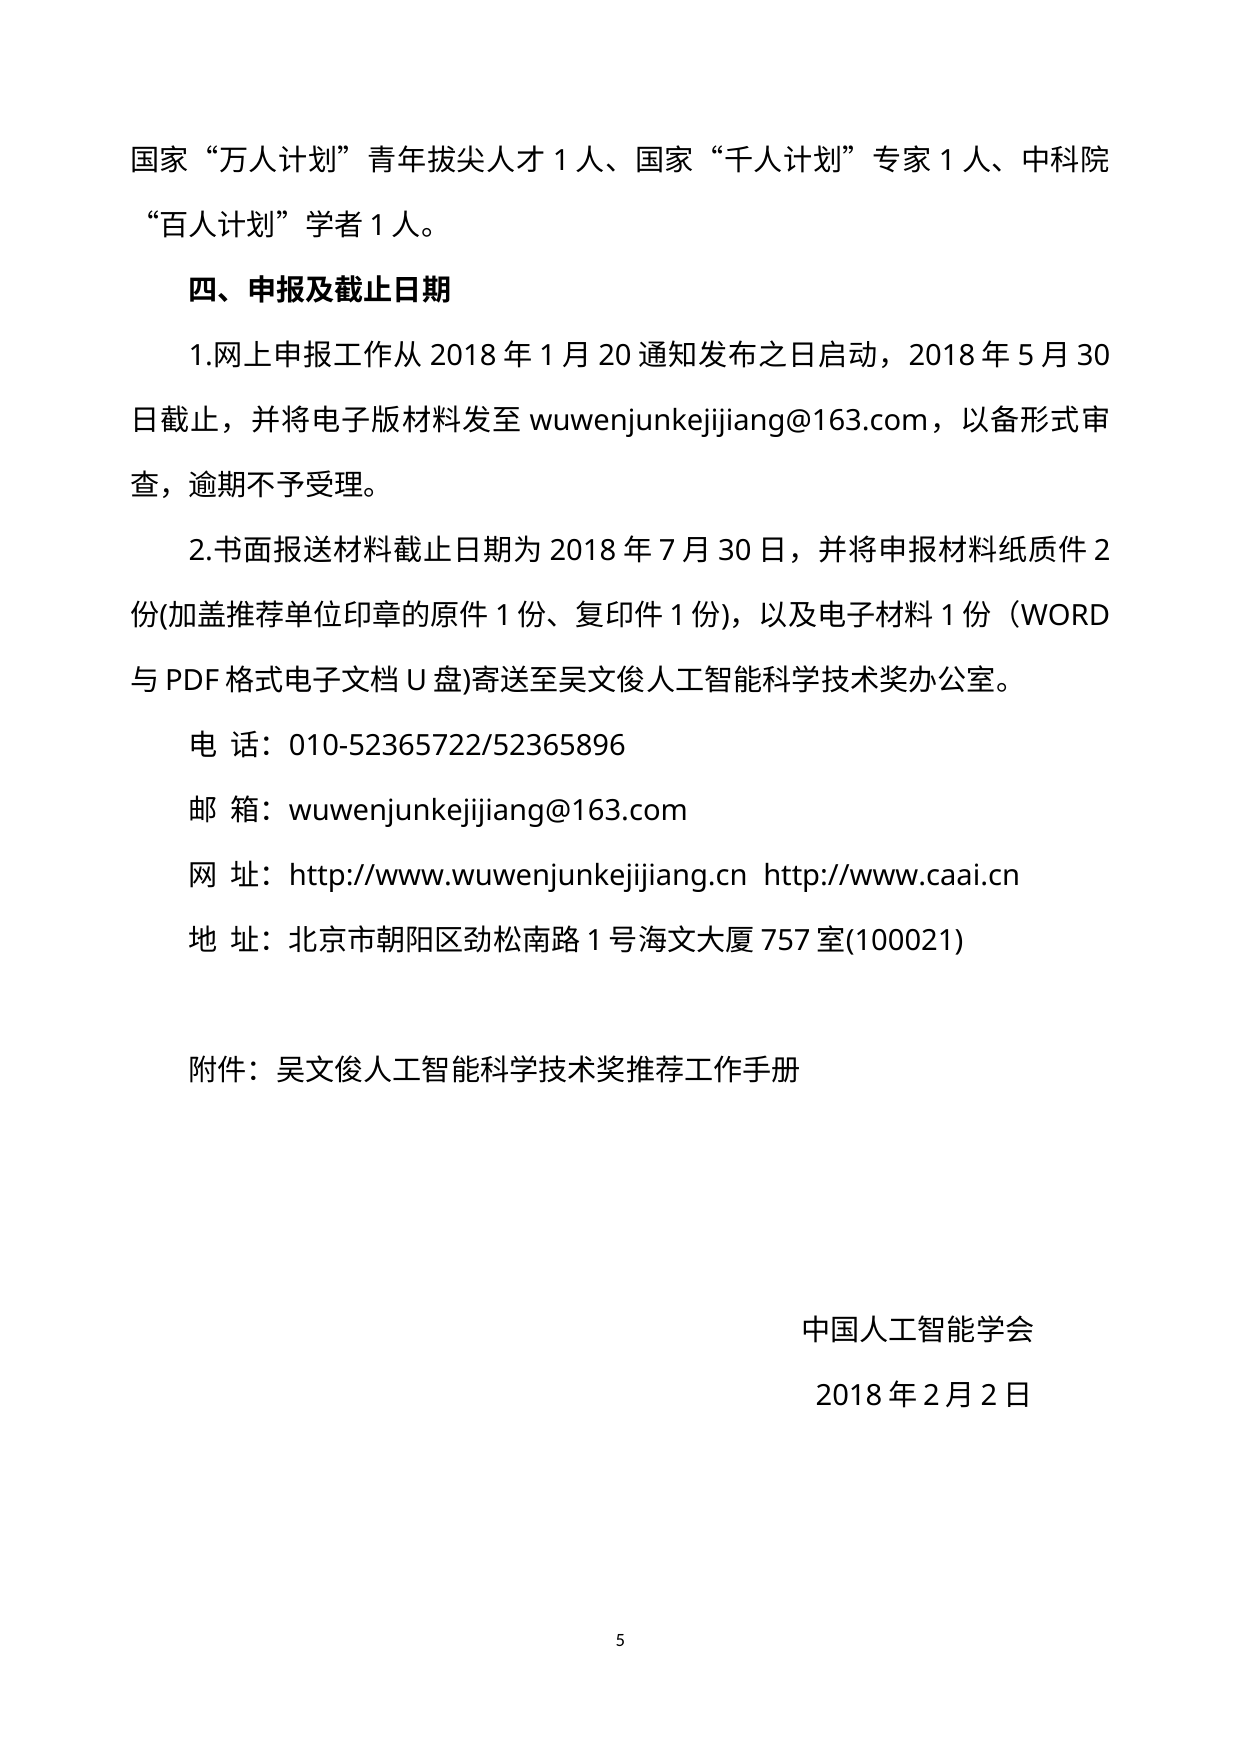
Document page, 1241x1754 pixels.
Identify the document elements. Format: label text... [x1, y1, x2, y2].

text 地 址：北京市朝阳区劲松南路1号海文大厦757室(100021) [130, 905, 1110, 970]
text 1.网上申报工作从2018年1月20通知发布之日启动，2018年5月30日截止，并将电子版材料发至wuwenjunkejijiang@163.com，以备形式审查，逾期不予受理。 [130, 320, 1110, 515]
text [130, 125, 1110, 255]
text 2018年2月2日 [130, 1360, 1110, 1425]
text 中国人工智能学会 [130, 1295, 1110, 1360]
text 电 话：010-52365722/52365896 [130, 710, 1110, 775]
text 网 址：http://www.wuwenjunkejijiang.cn http://www.caai.cn [130, 840, 1110, 905]
text 邮 箱：wuwenjunkejijiang@163.com [130, 775, 1110, 840]
text 附件：吴文俊人工智能科学技术奖推荐工作手册 [130, 1035, 1110, 1100]
text 2.书面报送材料截止日期为2018年7月30日，并将申报材料纸质件2份(加盖推荐单位印章的原件1份、复印件1份)，以及电子材料1份（WORD与PDF格式电子文档U盘)寄送至吴文俊人工智能科学技术奖办公室。 [130, 515, 1110, 710]
text 四、申报及截止日期 [130, 255, 1110, 320]
